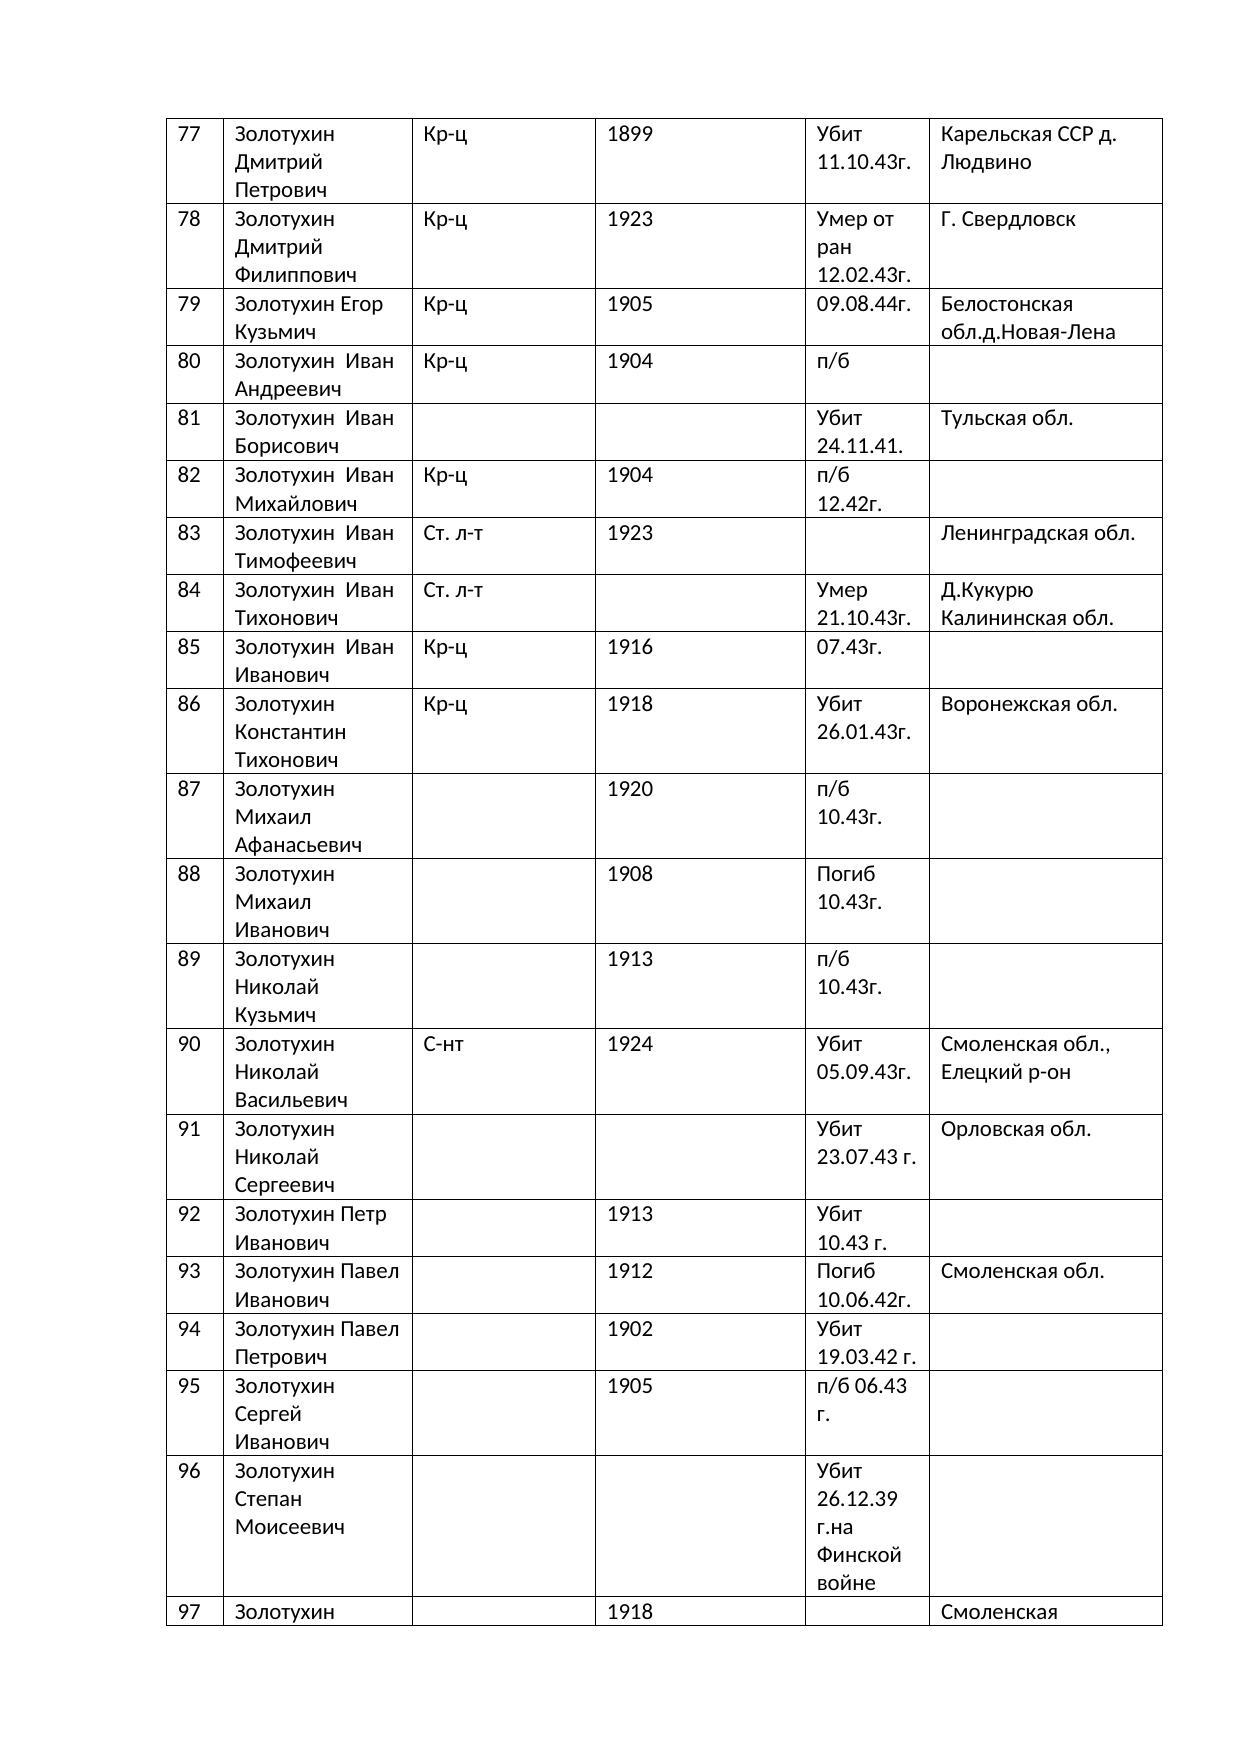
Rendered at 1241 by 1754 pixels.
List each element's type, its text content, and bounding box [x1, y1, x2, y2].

table_cell Убит 26.12.39 г.на Финской войне [806, 1456, 929, 1596]
table_cell [596, 404, 805, 459]
table_cell Золотухин Николай Сергеевич [224, 1115, 412, 1198]
table_cell Кр-ц [413, 204, 595, 288]
table_cell п/б [806, 346, 929, 402]
table_cell 88 [167, 859, 223, 943]
table_cell 1904 [596, 461, 805, 517]
table_cell Убит 24.11.41. [806, 404, 929, 459]
table_cell 82 [167, 461, 223, 517]
table_cell 1924 [596, 1029, 805, 1113]
table_cell Погиб 10.06.42г. [806, 1257, 929, 1313]
table_cell Золотухин Дмитрий Филиппович [224, 204, 412, 288]
table_cell Золотухин Иван Борисович [224, 404, 412, 459]
table_cell п/б . [806, 1371, 929, 1455]
table_cell [806, 1597, 929, 1625]
table_cell Золотухин Иван Тихонович [224, 575, 412, 631]
table_cell 1920 [596, 774, 805, 858]
table_cell 1908 [596, 859, 805, 943]
table_cell [413, 1597, 595, 1625]
table_cell 1918 [596, 689, 805, 773]
table_cell С-нт [413, 1029, 595, 1113]
table_cell 09.08.44г. [806, 289, 929, 345]
table_cell [930, 1200, 1162, 1256]
table_cell Погиб 10.43г. [806, 859, 929, 943]
table_cell [413, 1314, 595, 1370]
table_cell п/б 12.42г. [806, 461, 929, 517]
table_cell Золотухин Иван Андреевич [224, 346, 412, 402]
table_cell 86 [167, 689, 223, 773]
table_cell Тульская обл. [930, 404, 1162, 459]
table_cell [413, 1257, 595, 1313]
table_cell [413, 774, 595, 858]
table_cell 1904 [596, 346, 805, 402]
table_cell Кр-ц [413, 119, 595, 203]
table_cell Золотухин Николай Васильевич [224, 1029, 412, 1113]
table_cell Ст. л-т [413, 518, 595, 574]
table_cell Ст. л-т [413, 575, 595, 631]
table_cell Золотухин Петр Иванович [224, 1200, 412, 1256]
table_cell [930, 1314, 1162, 1370]
table_cell 1899 [596, 119, 805, 203]
table_cell 91 [167, 1115, 223, 1198]
table_cell Золотухин Константин Тихонович [224, 689, 412, 773]
table_cell [413, 404, 595, 459]
table_cell 96 [167, 1456, 223, 1596]
table_cell [413, 859, 595, 943]
table_cell [413, 1371, 595, 1455]
table_cell [930, 774, 1162, 858]
table_cell Кр-ц [413, 289, 595, 345]
table_cell Золотухин Иван Иванович [224, 632, 412, 688]
table_cell 1905 [596, 1371, 805, 1455]
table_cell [224, 1597, 412, 1625]
table_cell Золотухин Иван Михайлович [224, 461, 412, 517]
table_cell Воронежская обл. [930, 689, 1162, 773]
table_cell Ленинградская обл. [930, 518, 1162, 574]
table_cell п/б 10.43г. [806, 944, 929, 1028]
table_cell 87 [167, 774, 223, 858]
table_cell 78 [167, 204, 223, 288]
table_cell Золотухин Павел Петрович [224, 1314, 412, 1370]
table_cell [930, 461, 1162, 517]
table_cell 94 [167, 1314, 223, 1370]
table_cell Орловская обл. [930, 1115, 1162, 1198]
table_cell Золотухин Егор Кузьмич [224, 289, 412, 345]
table_cell Золотухин Михаил Иванович [224, 859, 412, 943]
table_cell Золотухин Иван Тимофеевич [224, 518, 412, 574]
table_cell 97 [167, 1597, 223, 1625]
table_cell 1916 [596, 632, 805, 688]
table_cell 79 [167, 289, 223, 345]
table_cell Золотухин Николай Кузьмич [224, 944, 412, 1028]
table_cell 81 [167, 404, 223, 459]
table_cell 92 [167, 1200, 223, 1256]
table_cell 1923 [596, 204, 805, 288]
table_cell Г. Свердловск [930, 204, 1162, 288]
table_cell 84 [167, 575, 223, 631]
table_cell [930, 632, 1162, 688]
table_cell 1912 [596, 1257, 805, 1313]
table_cell Белостонская обл.д.Новая-Лена [930, 289, 1162, 345]
table_cell Золотухин Михаил Афанасьевич [224, 774, 412, 858]
table_cell [596, 1115, 805, 1198]
table_cell Умер от ран 12.02.43г. [806, 204, 929, 288]
table_cell 95 [167, 1371, 223, 1455]
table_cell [930, 1597, 1162, 1625]
table_cell [413, 1456, 595, 1596]
table_cell [413, 1115, 595, 1198]
table_cell Убит 05.09.43г. [806, 1029, 929, 1113]
table_cell Золотухин Дмитрий Петрович [224, 119, 412, 203]
table_cell 07.43г. [806, 632, 929, 688]
table_cell 1905 [596, 289, 805, 345]
table_cell Золотухин Сергей Иванович [224, 1371, 412, 1455]
table_cell [930, 859, 1162, 943]
table_cell Золотухин Павел Иванович [224, 1257, 412, 1313]
table_cell 90 [167, 1029, 223, 1113]
table_cell Смоленская обл. [930, 1257, 1162, 1313]
table_cell Карельская ССР д. Людвино [930, 119, 1162, 203]
table_cell Убит 23.07.43 г. [806, 1115, 929, 1198]
table_cell Убит 26.01.43г. [806, 689, 929, 773]
table_cell [596, 1456, 805, 1596]
table_cell [596, 575, 805, 631]
table_cell 77 [167, 119, 223, 203]
table_cell [930, 346, 1162, 402]
table_cell Убит 19.03.42 г. [806, 1314, 929, 1370]
table_cell Убит . [806, 1200, 929, 1256]
table_cell Кр-ц [413, 689, 595, 773]
table_cell Кр-ц [413, 346, 595, 402]
table_cell Кр-ц [413, 632, 595, 688]
table_cell 1913 [596, 944, 805, 1028]
table_cell 83 [167, 518, 223, 574]
table_cell Кр-ц [413, 461, 595, 517]
table_cell 1918 [596, 1597, 805, 1625]
table_cell 93 [167, 1257, 223, 1313]
table_cell Смоленская обл., Елецкий р-он [930, 1029, 1162, 1113]
table_cell 80 [167, 346, 223, 402]
table_cell [930, 944, 1162, 1028]
table_cell Д.Кукурю Калининская обл. [930, 575, 1162, 631]
table_cell 1913 [596, 1200, 805, 1256]
table_cell Убит 11.10.43г. [806, 119, 929, 203]
table_cell [413, 944, 595, 1028]
table_cell [806, 518, 929, 574]
table_cell [413, 1200, 595, 1256]
table_cell 1902 [596, 1314, 805, 1370]
table_cell 1923 [596, 518, 805, 574]
table_cell 89 [167, 944, 223, 1028]
table_cell 85 [167, 632, 223, 688]
table_cell [930, 1456, 1162, 1596]
table_cell Умер 21.10.43г. [806, 575, 929, 631]
table_cell Золотухин Степан Моисеевич [224, 1456, 412, 1596]
table_cell п/б 10.43г. [806, 774, 929, 858]
table_cell [930, 1371, 1162, 1455]
